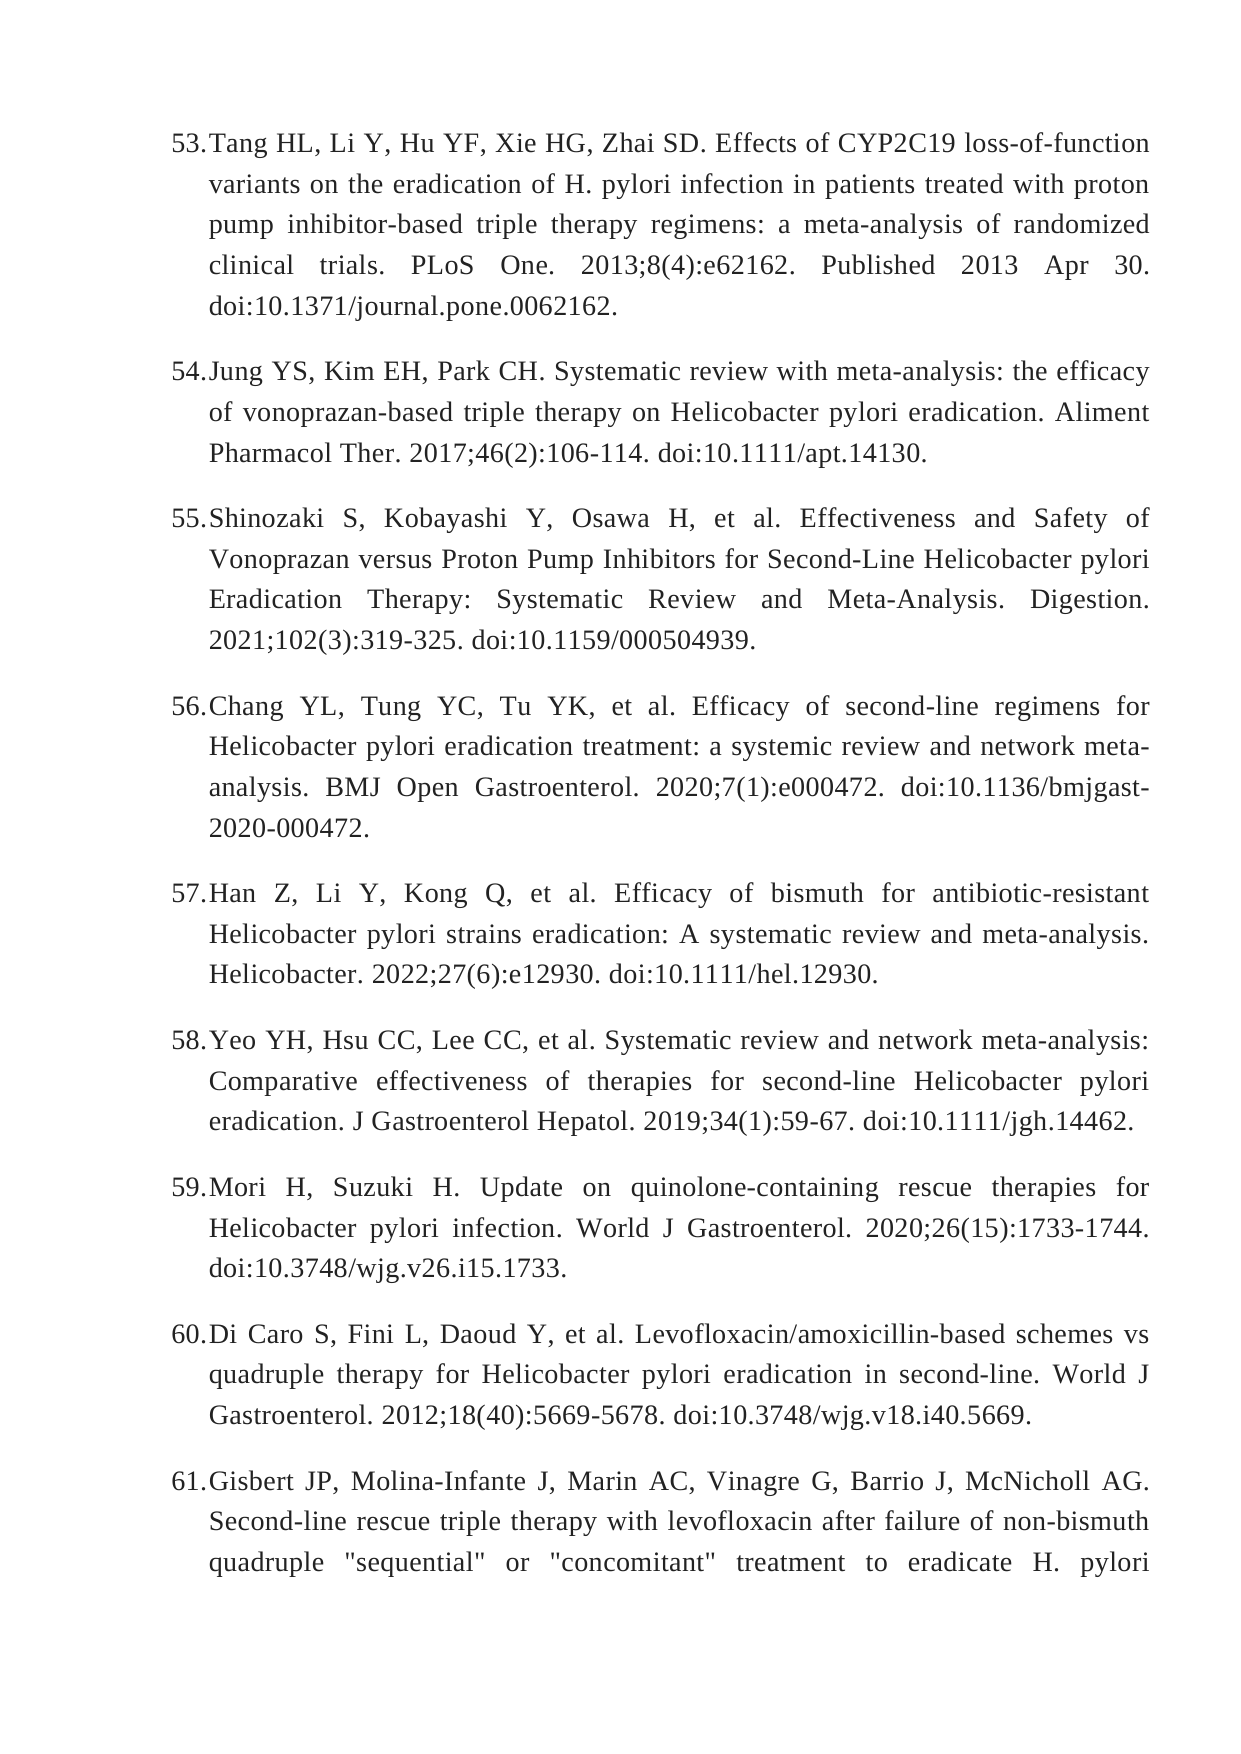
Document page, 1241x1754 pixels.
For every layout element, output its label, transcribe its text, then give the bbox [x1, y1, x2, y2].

list Mori H, Suzuki H. Update on quinolone-containing rescue therapies for Helicobacter pylori infection. World J Gastroenterol. 2020;26(15):1733-1744. doi:10.3748/wjg.v26.i15.1733. [171, 1162, 1152, 1284]
list Shinozaki S, Kobayashi Y, Osawa H, et al. Effectiveness and Safety of Vonoprazan versus Proton Pump Inhibitors for Second-Line Helicobacter pylori Eradication Therapy: Systematic Review and Meta-Analysis. Digestion. 2021;102(3):319-325. doi:10.1159/000504939. [171, 493, 1152, 656]
list Jung YS, Kim EH, Park CH. Systematic review with meta-analysis: the efficacy of vonoprazan-based triple therapy on Helicobacter pylori eradication. Aliment Pharmacol Ther. 2017;46(2):106-114. doi:10.1111/apt.14130. [171, 346, 1152, 468]
list Yeo YH, Hsu CC, Lee CC, et al. Systematic review and network meta-analysis: Comparative effectiveness of therapies for second-line Helicobacter pylori eradication. J Gastroenterol Hepatol. 2019;34(1):59-67. doi:10.1111/jgh.14462. [171, 1015, 1152, 1137]
list Di Caro S, Fini L, Daoud Y, et al. Levofloxacin/amoxicillin-based schemes vs quadruple therapy for Helicobacter pylori eradication in second-line. World J Gastroenterol. 2012;18(40):5669-5678. doi:10.3748/wjg.v18.i40.5669. [171, 1309, 1152, 1431]
list Tang HL, Li Y, Hu YF, Xie HG, Zhai SD. Effects of CYP2C19 loss-of-function variants on the eradication of H. pylori infection in patients treated with proton pump inhibitor-based triple therapy regimens: a meta-analysis of randomized clinical trials. PLoS One. 2013;8(4):e62162. Published 2013 Apr 30. doi:10.1371/journal.pone.0062162. [171, 118, 1152, 321]
list Chang YL, Tung YC, Tu YK, et al. Efficacy of second-line regimens for Helicobacter pylori eradication treatment: a systemic review and network meta-analysis. BMJ Open Gastroenterol. 2020;7(1):e000472. doi:10.1136/bmjgast-2020-000472. [171, 681, 1152, 843]
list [171, 1456, 1152, 1577]
list Han Z, Li Y, Kong Q, et al. Efficacy of bismuth for antibiotic-resistant Helicobacter pylori strains eradication: A systematic review and meta-analysis. Helicobacter. 2022;27(6):e12930. doi:10.1111/hel.12930. [171, 868, 1152, 990]
